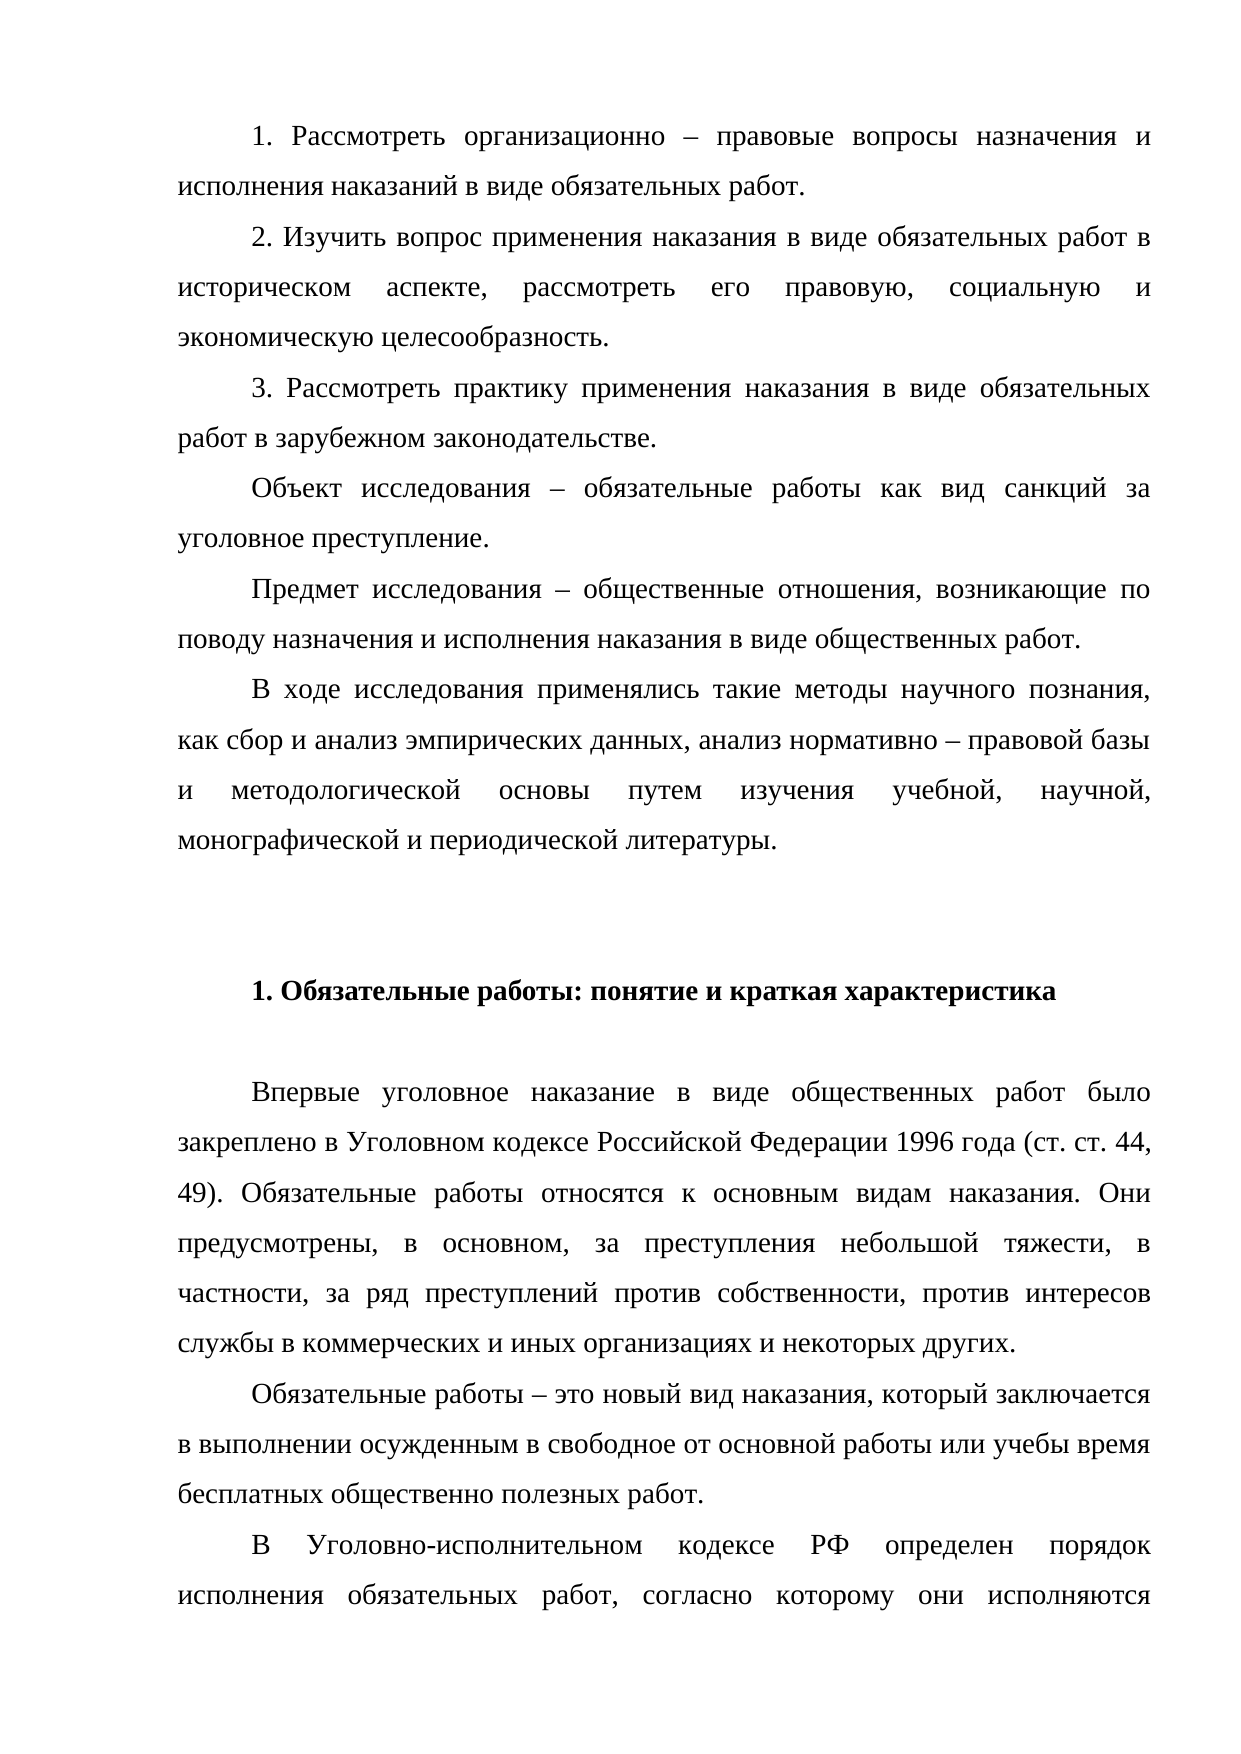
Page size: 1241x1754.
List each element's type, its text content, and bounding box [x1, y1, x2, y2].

text Обязательные работы – это новый вид наказания, который заключается в выполнении осужденным в свободное от основной работы или учебы время бесплатных общественно полезных работ. [177, 1376, 1152, 1510]
text 3. Рассмотреть практику применения наказания в виде обязательных работ в зарубежном законодательстве. [177, 370, 1152, 453]
text Предмет исследования – общественные отношения, возникающие по поводу назначения и исполнения наказания в виде общественных работ. [177, 571, 1152, 655]
text Впервые уголовное наказание в виде общественных работ было закреплено в Уголовном кодексе Российской Федерации 1996 года (ст. ст. 44, 49). Обязательные работы относятся к основным видам наказания. Они предусмотрены, в основном, за преступления небольшой тяжести, в частности, за ряд преступлений против собственности, против интересов службы в коммерческих и иных организациях и некоторых других. [177, 1074, 1152, 1359]
text В ходе исследования применялись такие методы научного познания, как сбор и анализ эмпирических данных, анализ нормативно – правовой базы и методологической основы путем изучения учебной, научной, монографической и периодической литературы. [177, 672, 1152, 856]
subtitle 1. Обязательные работы: понятие и краткая характеристика [177, 973, 1152, 1007]
text Объект исследования – обязательные работы как вид санкций за уголовное преступление. [177, 470, 1152, 554]
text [177, 1527, 1152, 1611]
text 1. Рассмотреть организационно – правовые вопросы назначения и исполнения наказаний в виде обязательных работ. [177, 118, 1152, 202]
text 2. Изучить вопрос применения наказания в виде обязательных работ в историческом аспекте, рассмотреть его правовую, социальную и экономическую целесообразность. [177, 219, 1152, 353]
